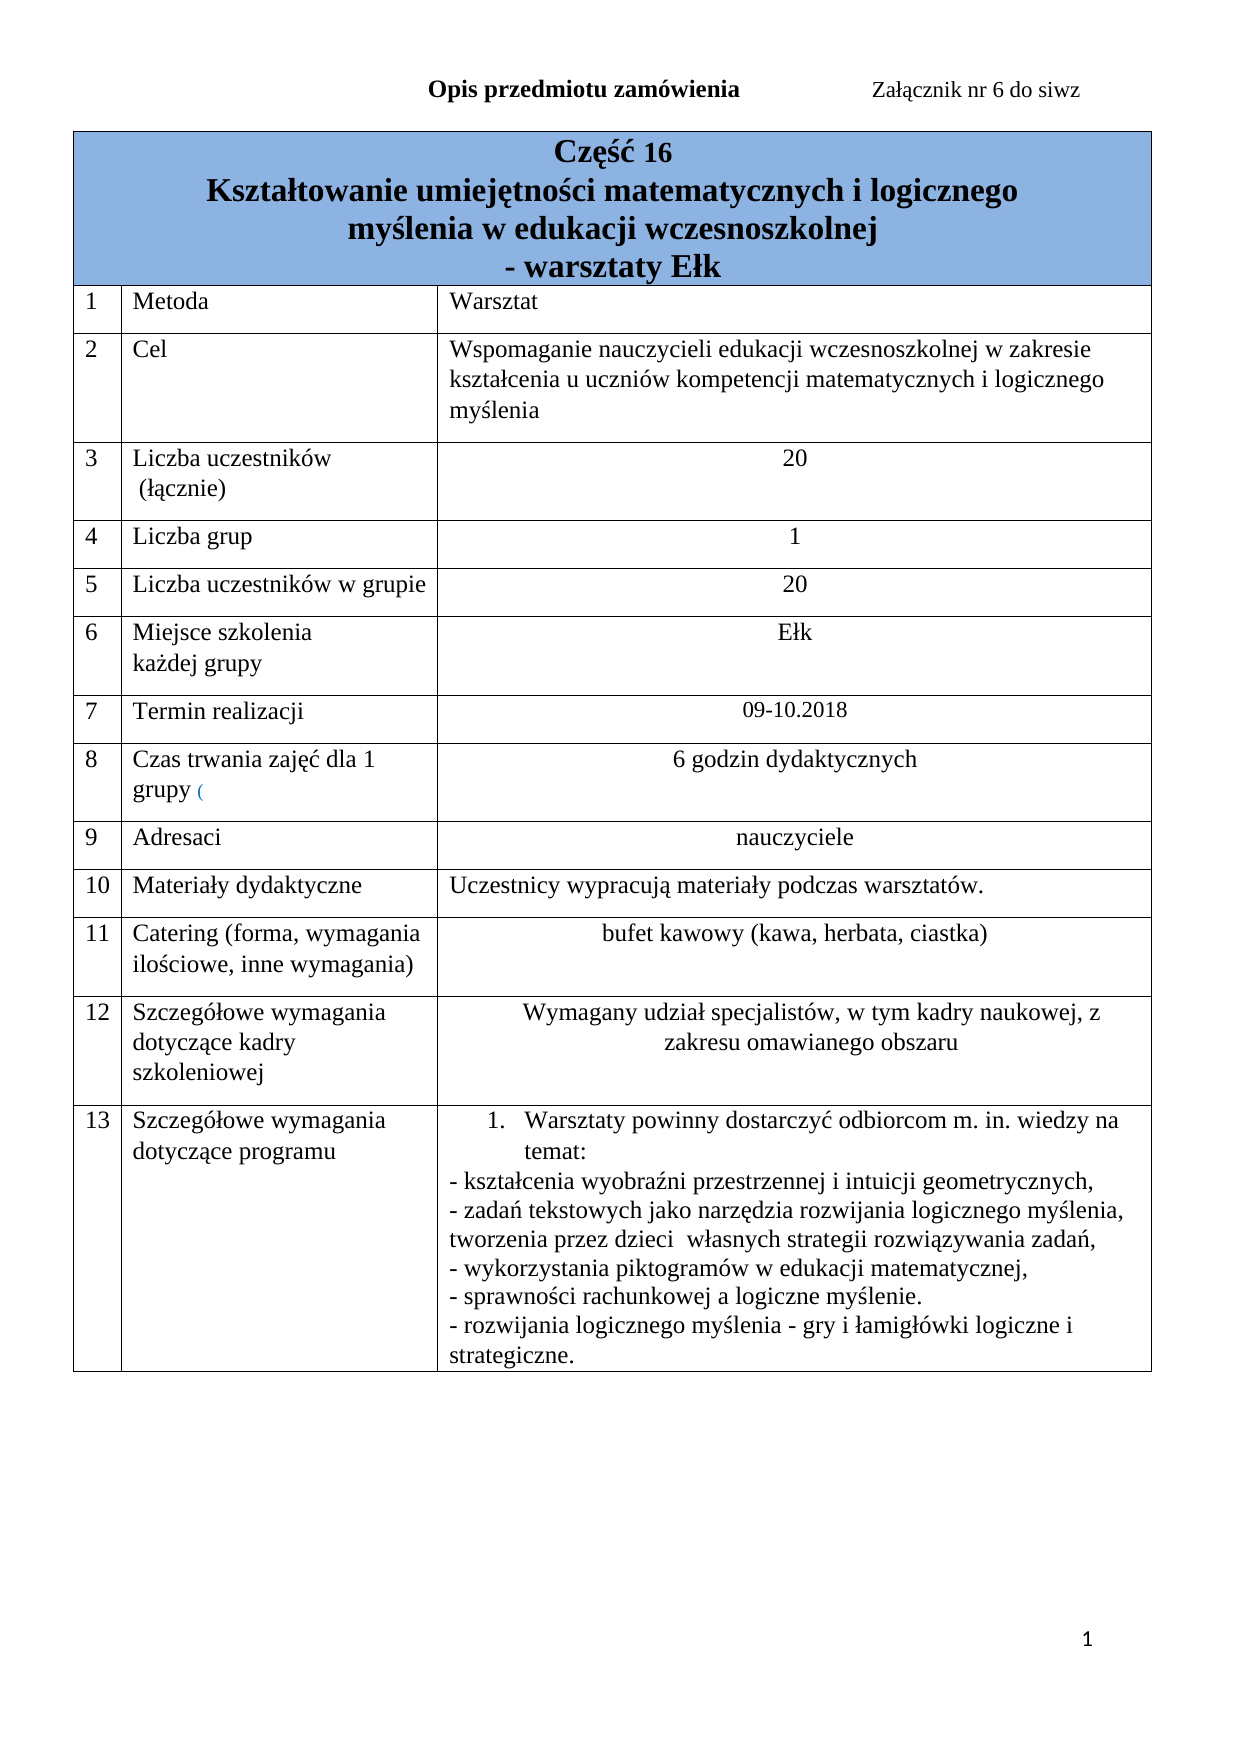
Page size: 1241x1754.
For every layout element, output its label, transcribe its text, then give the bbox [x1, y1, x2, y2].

table_cell 11 [74, 918, 121, 996]
table_cell 1 [438, 521, 1151, 568]
table_cell 1 [74, 286, 121, 333]
table_cell Materiały dydaktyczne [122, 870, 437, 917]
table_cell 6 [74, 617, 121, 695]
table_cell 20 [438, 443, 1151, 520]
table_cell Warsztat [438, 286, 1151, 333]
table_cell 09-10.2018 [438, 696, 1151, 743]
table_cell Liczba uczestników (łącznie) [122, 443, 437, 520]
table_cell 12 [74, 997, 121, 1104]
table_cell Catering (forma, wymagania ilościowe, inne wymagania) [122, 918, 437, 996]
table_cell Szczegółowe wymagania dotyczące programu [122, 1106, 437, 1371]
table_cell Liczba grup [122, 521, 437, 568]
table_cell Czas trwania zajęć dla 1 grupy ( [122, 744, 437, 821]
table_cell 8 [74, 744, 121, 821]
table_cell 10 [74, 870, 121, 917]
table_cell 6 godzin dydaktycznych [438, 744, 1151, 821]
table_cell Adresaci [122, 822, 437, 869]
table_cell Metoda [122, 286, 437, 333]
table_cell 20 [438, 569, 1151, 616]
table_cell Termin realizacji [122, 696, 437, 743]
table_cell Warsztaty powinny dostarczyć odbiorcom m. in. wiedzy na temat: - kształcenia wyobraźni przestrzennej i intuicji geometrycznych, - zadań tekstowych jako narzędzia rozwijania logicznego myślenia, tworzenia przez dzieci własnych strategii rozwiązywania zadań, - wykorzystania piktogramów w edukacji matematycznej, - sprawności rachunkowej a logiczne myślenie. - rozwijania logicznego myślenia - gry i łamigłówki logiczne i strategiczne. [438, 1106, 1151, 1371]
table_cell Ełk [438, 617, 1151, 695]
table_cell Uczestnicy wypracują materiały podczas warsztatów. [438, 870, 1151, 917]
table_cell Wymagany udział specjalistów, w tym kadry naukowej, z zakresu omawianego obszaru [438, 997, 1151, 1104]
table_cell Cel [122, 334, 437, 442]
table_cell Miejsce szkolenia każdej grupy [122, 617, 437, 695]
table_cell 13 [74, 1106, 121, 1371]
table_cell 9 [74, 822, 121, 869]
table_header Część 16 Kształtowanie umiejętności matematycznych i logicznego myślenia w edukacji wczesnoszkolnej - warsztaty Ełk [74, 132, 1151, 285]
table_cell 7 [74, 696, 121, 743]
table_cell 3 [74, 443, 121, 520]
table_cell Liczba uczestników w grupie [122, 569, 437, 616]
table_cell Wspomaganie nauczycieli edukacji wczesnoszkolnej w zakresie kształcenia u uczniów kompetencji matematycznych i logicznego myślenia [438, 334, 1151, 442]
table_cell 5 [74, 569, 121, 616]
table_cell Szczegółowe wymagania dotyczące kadry szkoleniowej [122, 997, 437, 1104]
table_cell 4 [74, 521, 121, 568]
table_cell nauczyciele [438, 822, 1151, 869]
table_cell 2 [74, 334, 121, 442]
table_cell bufet kawowy (kawa, herbata, ciastka) [438, 918, 1151, 996]
